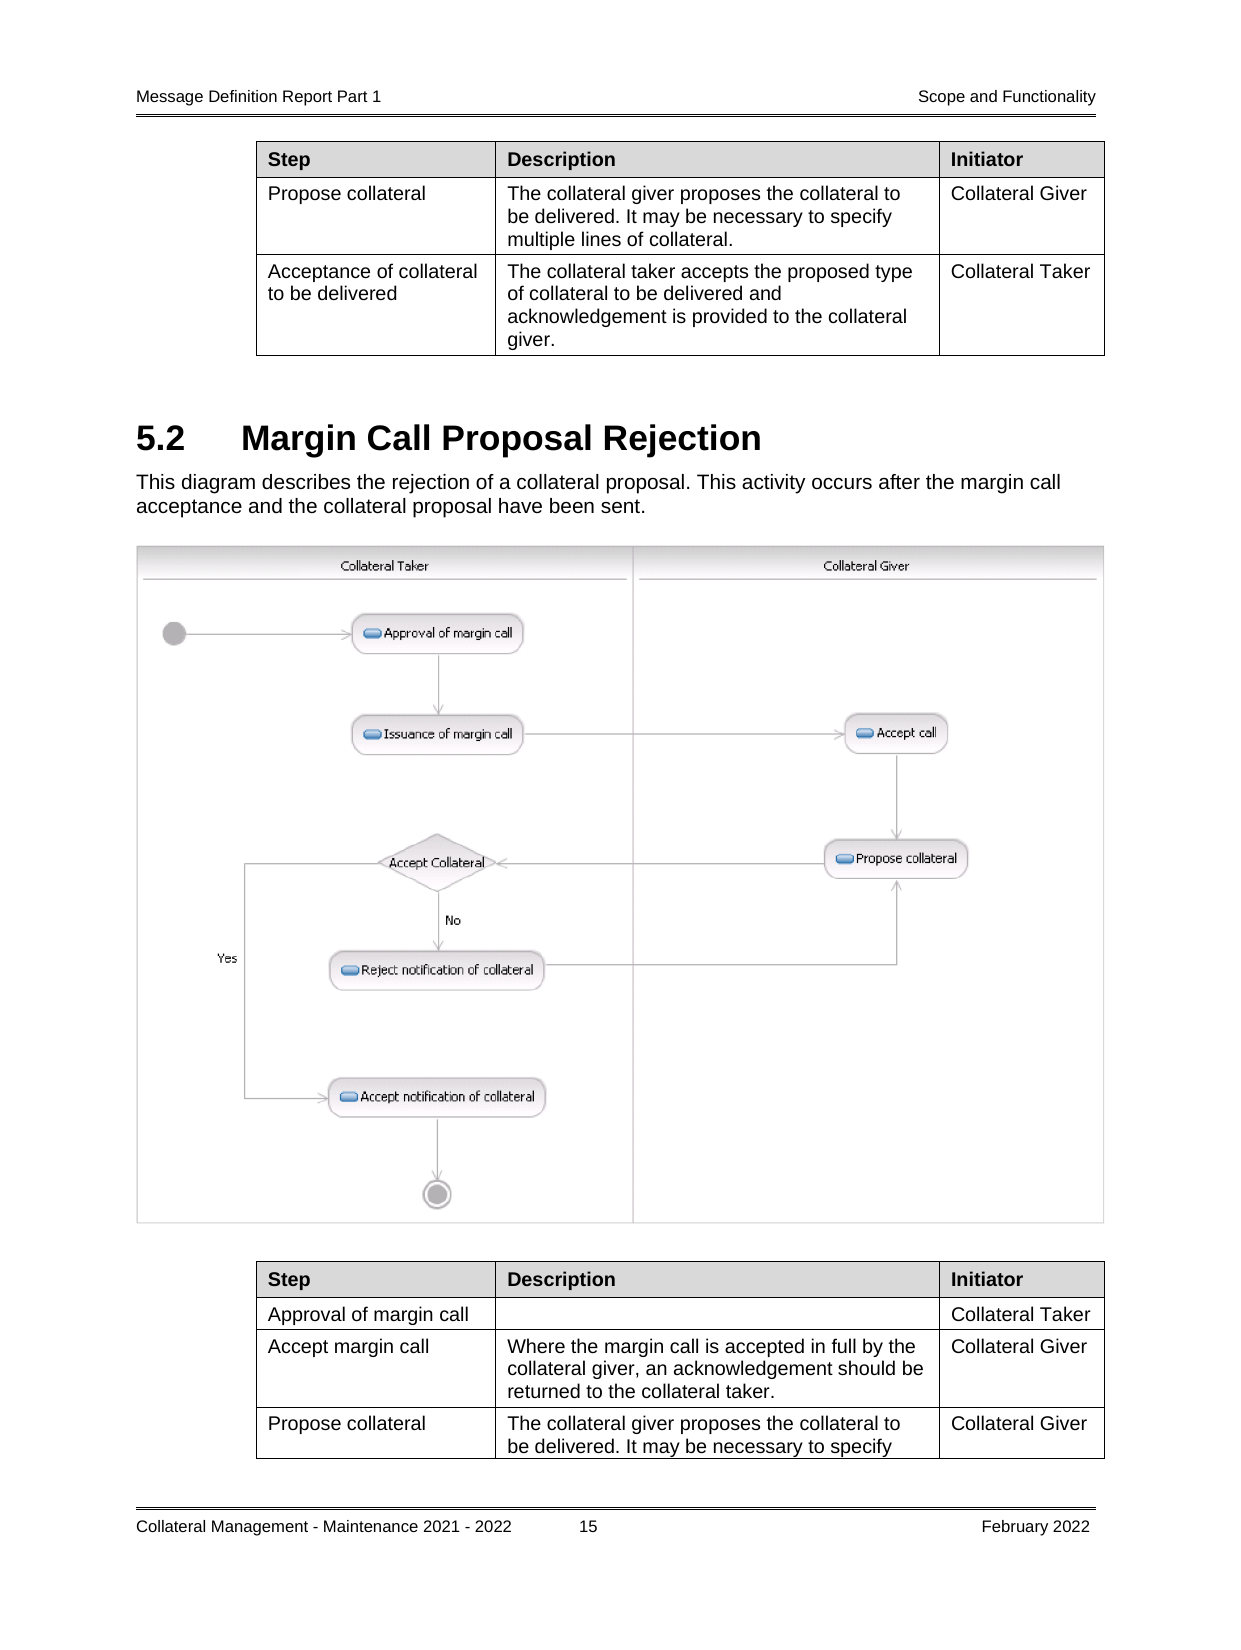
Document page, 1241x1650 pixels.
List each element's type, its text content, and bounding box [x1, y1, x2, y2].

table_header Description [496, 142, 939, 177]
table_header Description [496, 1262, 939, 1297]
table_cell Where the margin call is accepted in full by the collateral giver, an acknowledgement should be returned to the collateral taker. [496, 1330, 939, 1407]
table_cell Propose collateral [257, 1408, 495, 1457]
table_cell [496, 1408, 939, 1457]
table_header Step [257, 1262, 495, 1297]
table_header Step [257, 142, 495, 177]
subtitle Margin Call Proposal Rejection [136, 417, 1104, 458]
picture [136, 543, 1105, 1224]
table_cell The collateral giver proposes the collateral to be delivered. It may be necessary to specify multiple lines of collateral. [496, 178, 939, 254]
table_cell Collateral Giver [940, 178, 1104, 254]
table_cell Propose collateral [257, 178, 495, 254]
table_cell Collateral Taker [940, 255, 1104, 354]
table_header Initiator [940, 142, 1104, 177]
table_cell Collateral Taker [940, 1298, 1104, 1329]
table_cell The collateral taker accepts the proposed type of collateral to be delivered and acknowledgement is provided to the collateral giver. [496, 255, 939, 354]
table_cell Collateral Giver [940, 1330, 1104, 1407]
table_header Initiator [940, 1262, 1104, 1297]
text This diagram describes the rejection of a collateral proposal. This activity occurs after the margin call acceptance and the collateral proposal have been sent. [136, 470, 1104, 518]
table_cell Approval of margin call [257, 1298, 495, 1329]
table_cell Collateral Giver [940, 1408, 1104, 1457]
table_cell Accept margin call [257, 1330, 495, 1407]
table_cell [496, 1298, 939, 1329]
table_cell Acceptance of collateral to be delivered [257, 255, 495, 354]
